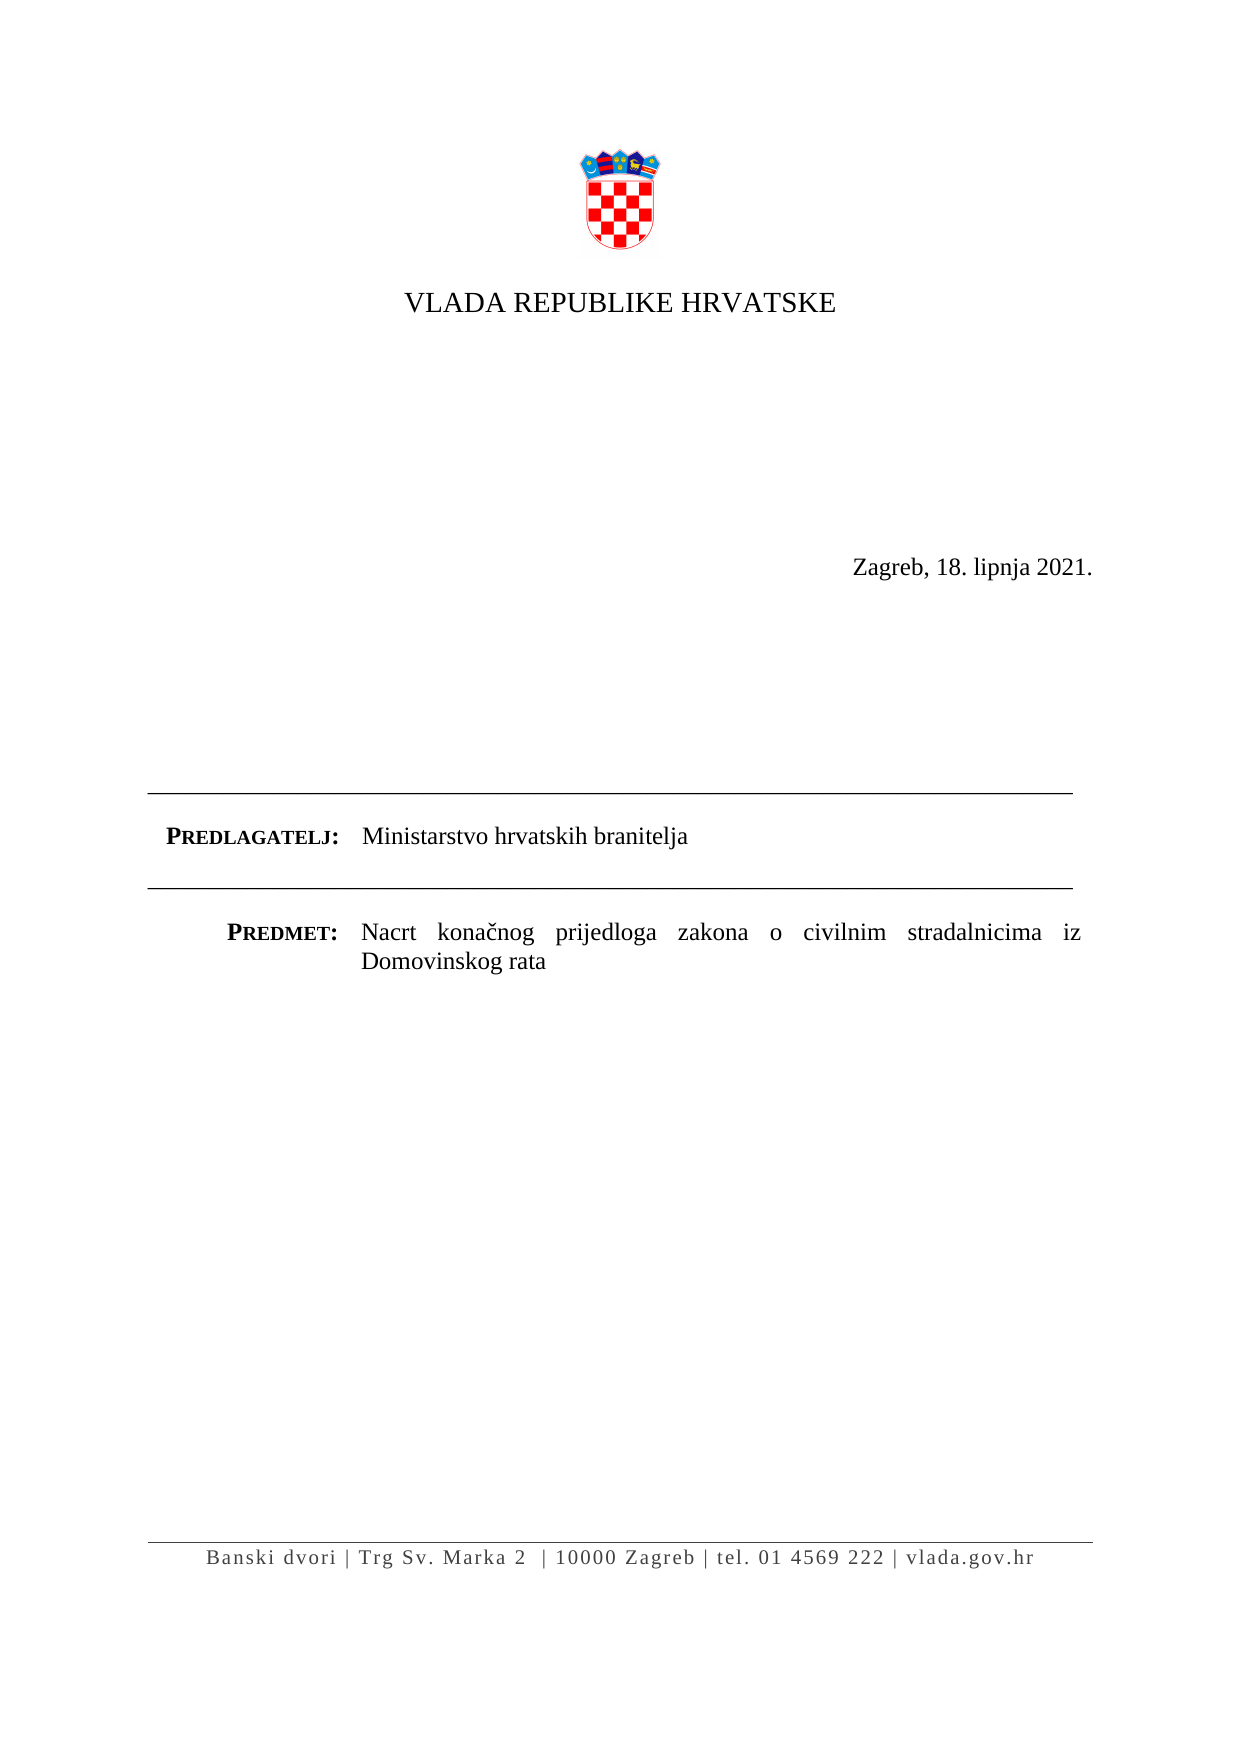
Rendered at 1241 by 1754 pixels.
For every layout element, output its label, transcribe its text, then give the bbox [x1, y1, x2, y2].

text __________________________________________________________________________ [148, 863, 1093, 892]
table_header Predmet: [148, 917, 349, 1032]
table_header Ministarstvo hrvatskih branitelja [351, 821, 1093, 863]
text VLADA REPUBLIKE HRVATSKE [148, 285, 1093, 318]
text __________________________________________________________________________ [148, 768, 1093, 796]
picture [578, 147, 662, 260]
table_header Nacrt konačnog prijedloga zakona o civilnim stradalnicima iz Domovinskog rata [350, 917, 1093, 1032]
text Zagreb, 18. lipnja 2021. [148, 552, 1093, 581]
text Banski dvori | Trg Sv. Marka 2 | 10000 Zagreb | tel. 01 4569 222 | vlada.gov.hr [148, 1543, 1093, 1569]
table_header Predlagatelj: [148, 821, 351, 863]
